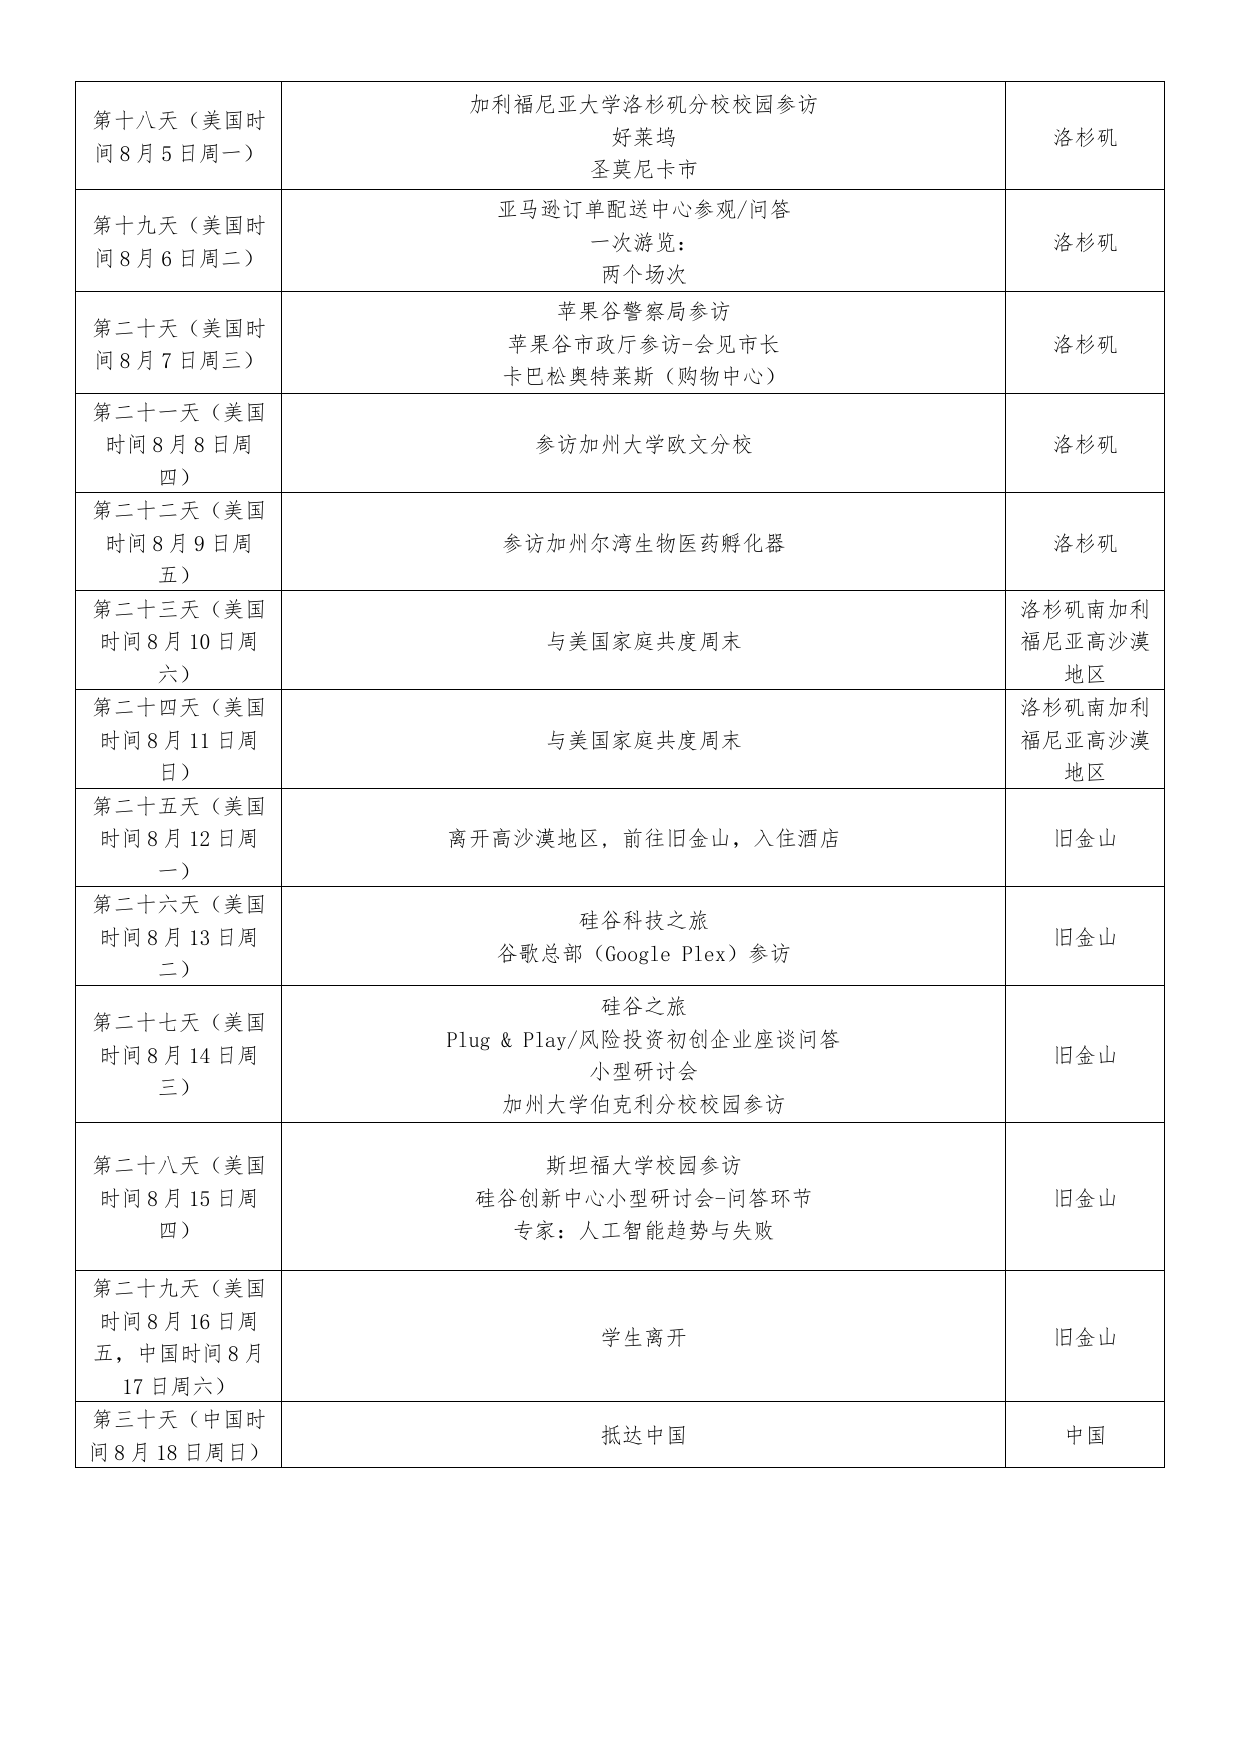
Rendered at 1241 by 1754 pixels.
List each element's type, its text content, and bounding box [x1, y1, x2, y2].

table_cell 中国 [1006, 1402, 1164, 1467]
table_cell 第三十天（中国时间8月18日周日） [76, 1402, 281, 1467]
table_cell 旧金山 [1006, 789, 1164, 886]
table_cell 第十九天（美国时间8月6日周二） [76, 190, 281, 291]
table_cell 硅谷科技之旅 谷歌总部（Google Plex）参访 [282, 887, 1005, 984]
table_cell 洛杉矶南加利福尼亚高沙漠地区 [1006, 690, 1164, 787]
table_cell 与美国家庭共度周末 [282, 591, 1005, 689]
table_cell 第二十七天（美国时间8月14日周三） [76, 986, 281, 1122]
table_cell 硅谷之旅 Plug & Play/风险投资初创企业座谈问答 小型研讨会 加州大学伯克利分校校园参访 [282, 986, 1005, 1122]
table_cell 参访加州尔湾生物医药孵化器 [282, 493, 1005, 590]
table_cell 斯坦福大学校园参访 硅谷创新中心小型研讨会-问答环节 专家：人工智能趋势与失败 [282, 1123, 1005, 1270]
table_cell 旧金山 [1006, 1271, 1164, 1401]
table_cell 抵达中国 [282, 1402, 1005, 1467]
table_cell 第二十五天（美国时间8月12日周一） [76, 789, 281, 886]
table_cell 洛杉矶南加利福尼亚高沙漠地区 [1006, 591, 1164, 689]
table_cell 第二十四天（美国时间8月11日周日） [76, 690, 281, 787]
table_cell 离开高沙漠地区, 前往旧金山，入住酒店 [282, 789, 1005, 886]
table_cell 洛杉矶 [1006, 82, 1164, 189]
table_cell 第二十九天（美国时间8月16日周五，中国时间8月17日周六） [76, 1271, 281, 1401]
table_cell 洛杉矶 [1006, 292, 1164, 393]
table_cell 参访加州大学欧文分校 [282, 394, 1005, 492]
table_cell 旧金山 [1006, 986, 1164, 1122]
table_cell 第二十三天（美国时间8月10日周六） [76, 591, 281, 689]
table_cell 加利福尼亚大学洛杉矶分校校园参访 好莱坞 圣莫尼卡市 [282, 82, 1005, 189]
table_cell 洛杉矶 [1006, 190, 1164, 291]
table_cell 亚马逊订单配送中心参观/问答 一次游览： 两个场次 [282, 190, 1005, 291]
table_cell 第二十天（美国时间8月7日周三） [76, 292, 281, 393]
table_cell 第二十一天（美国时间8月8日周四） [76, 394, 281, 492]
table_cell 第十八天（美国时间8月5日周一） [76, 82, 281, 189]
table_cell 洛杉矶 [1006, 493, 1164, 590]
table_cell 第二十八天（美国时间8月15日周四） [76, 1123, 281, 1270]
table_cell 第二十二天（美国时间8月9日周五） [76, 493, 281, 590]
table_cell 学生离开 [282, 1271, 1005, 1401]
table_cell 与美国家庭共度周末 [282, 690, 1005, 787]
table_cell 旧金山 [1006, 887, 1164, 984]
table_cell 第二十六天（美国时间8月13日周二） [76, 887, 281, 984]
table_cell 苹果谷警察局参访 苹果谷市政厅参访-会见市长 卡巴松奥特莱斯（购物中心） [282, 292, 1005, 393]
table_cell 旧金山 [1006, 1123, 1164, 1270]
table_cell 洛杉矶 [1006, 394, 1164, 492]
